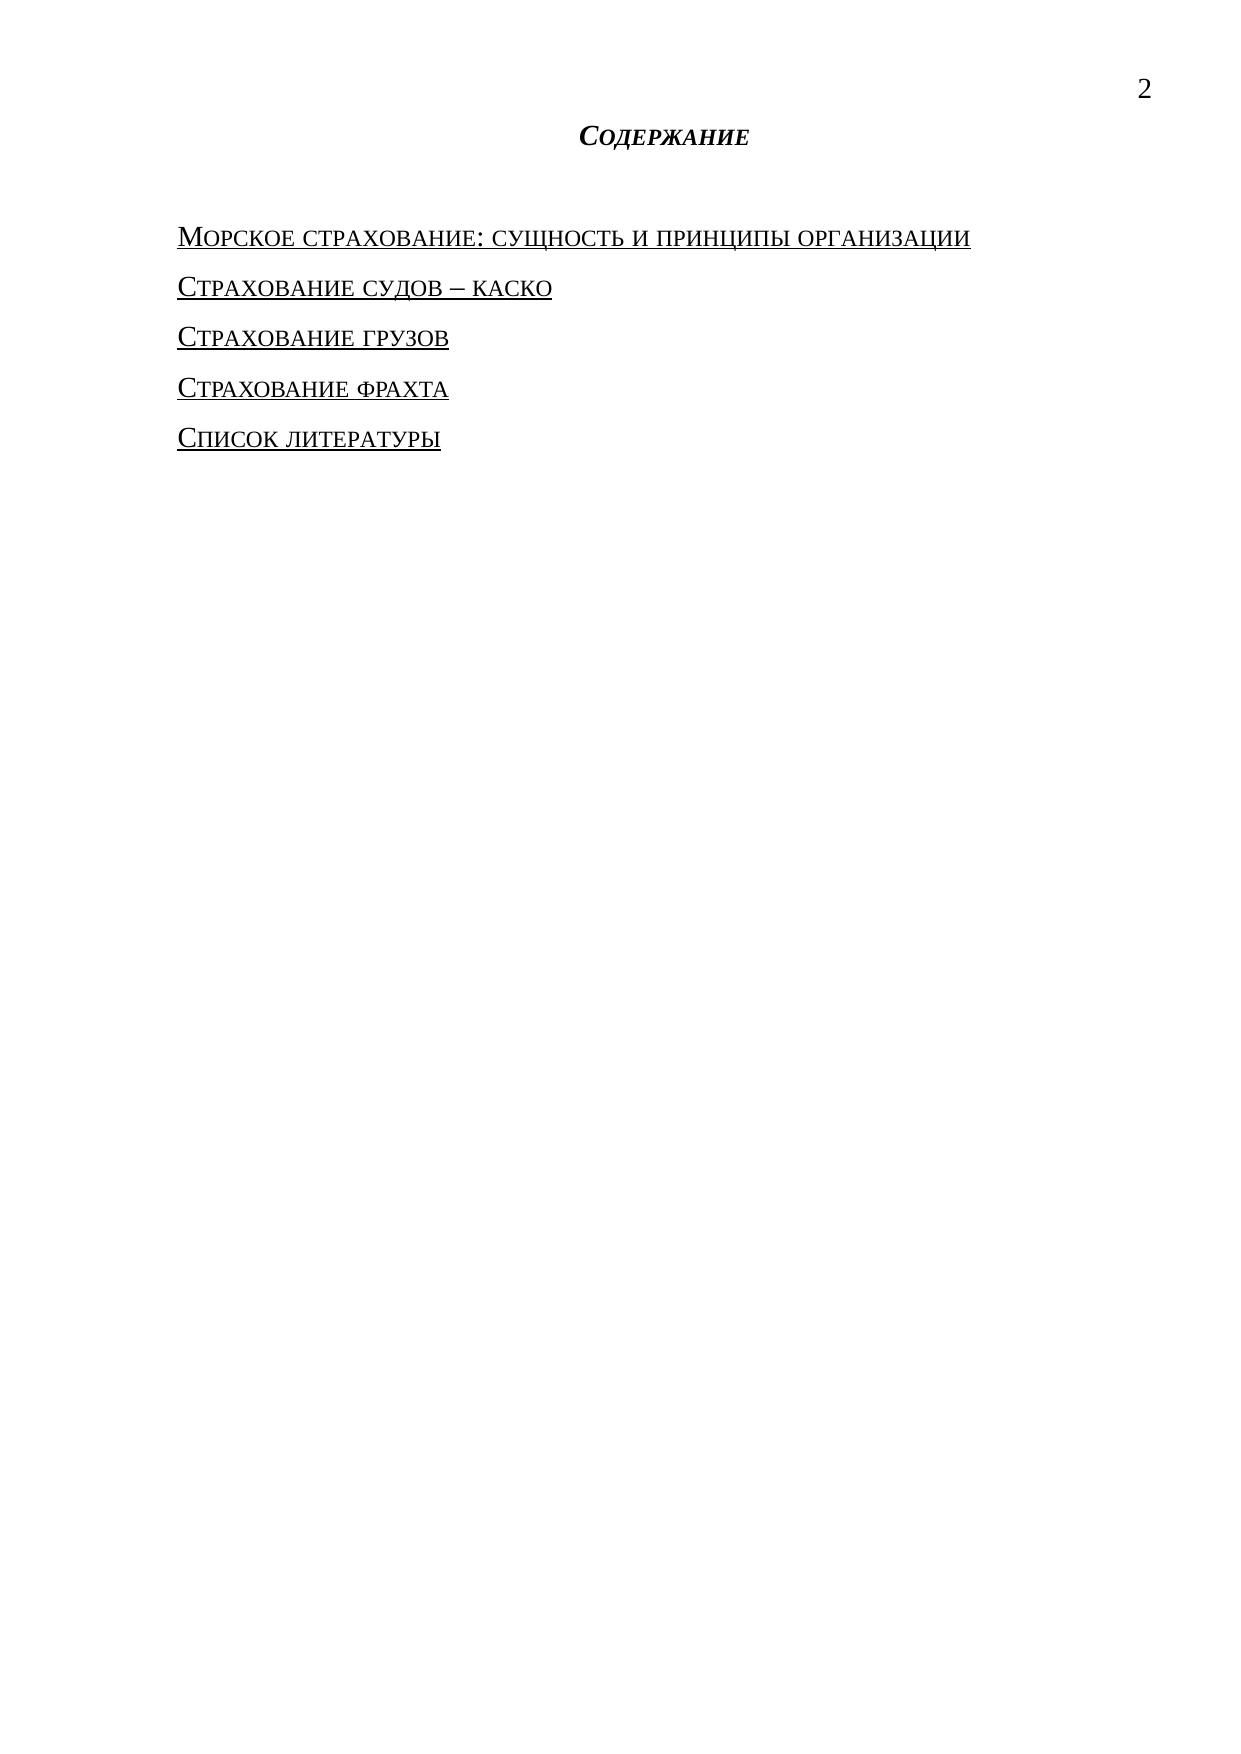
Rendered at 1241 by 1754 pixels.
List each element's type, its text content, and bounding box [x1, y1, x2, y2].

text Морское страхование: сущность и принципы организации [177, 219, 1152, 252]
text Страхование фрахта [177, 370, 1152, 403]
text Содержание [177, 118, 1152, 152]
text Список литературы [177, 420, 1152, 453]
text Страхование грузов [177, 319, 1152, 353]
text Страхование судов – каско [177, 269, 1152, 303]
